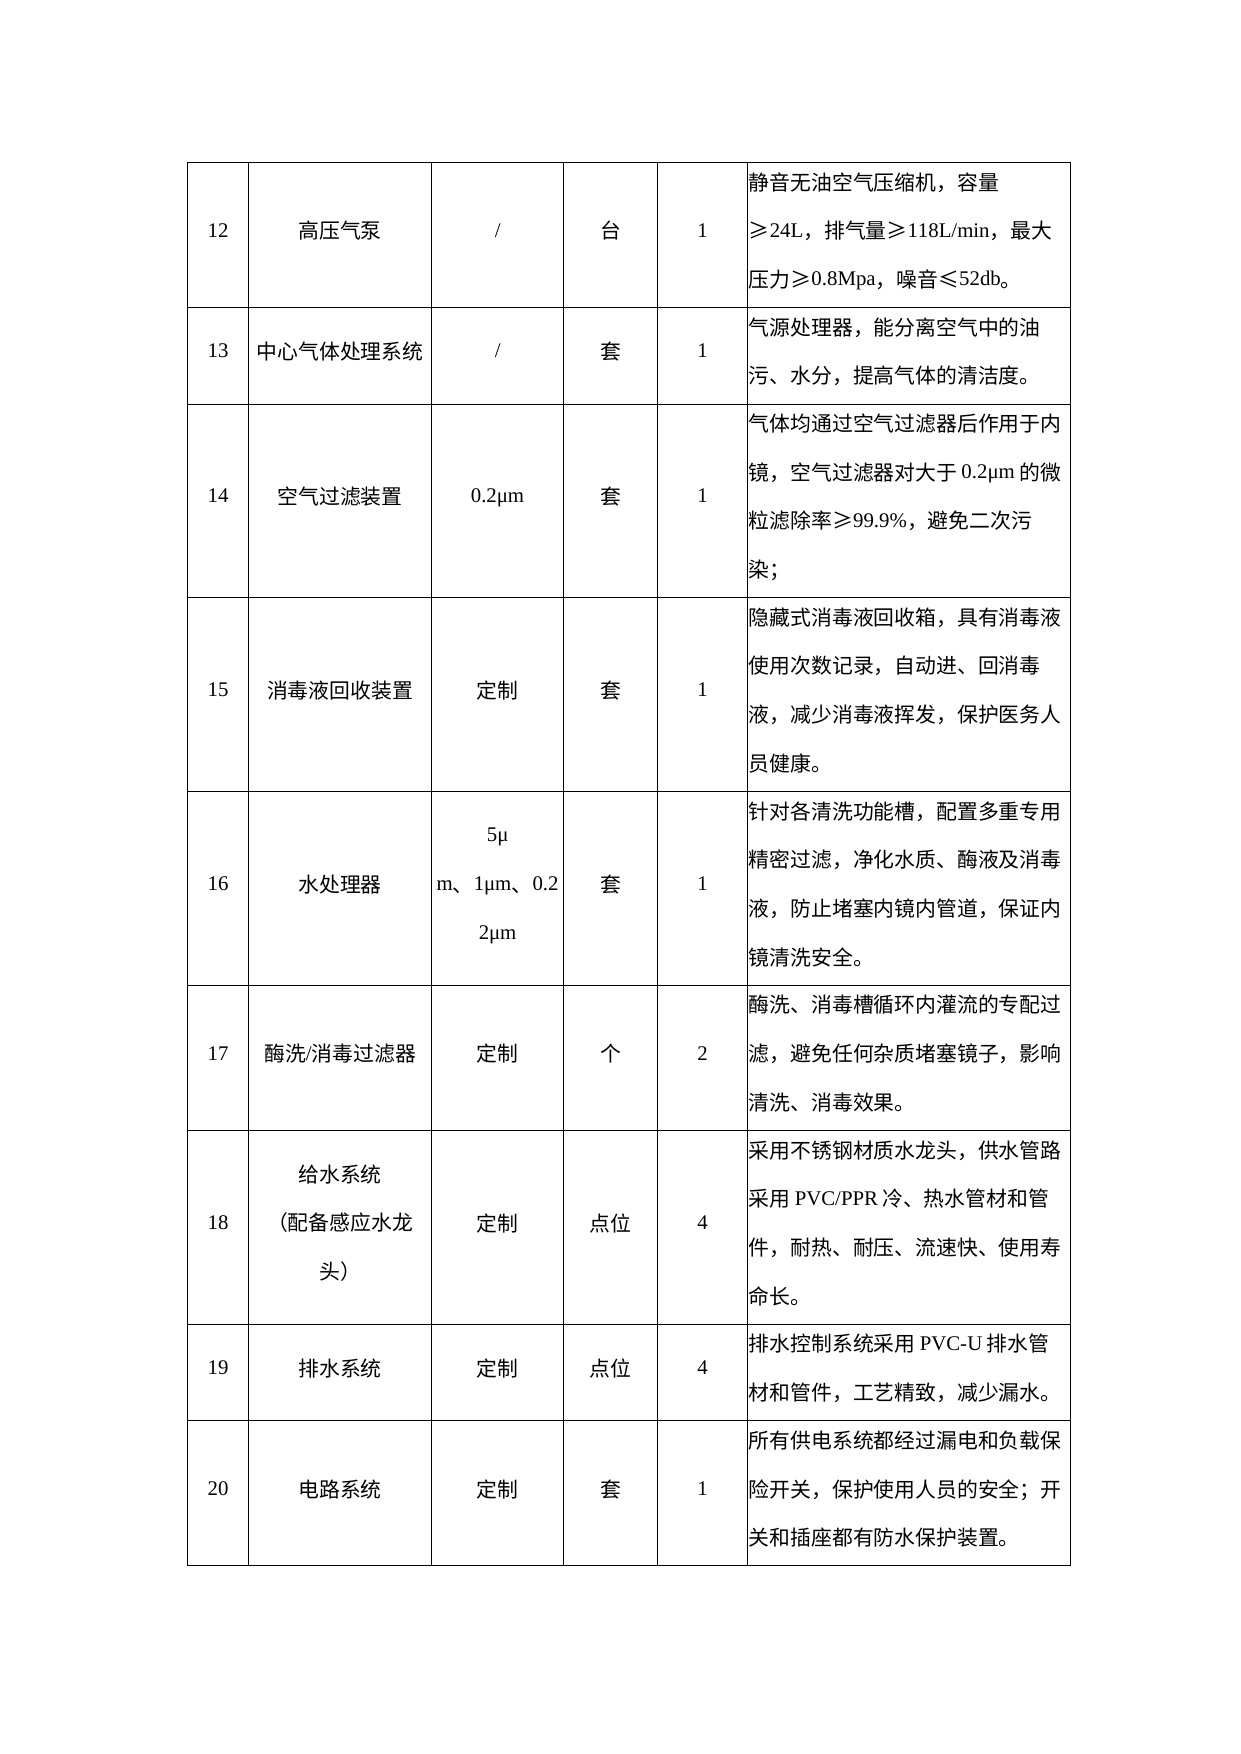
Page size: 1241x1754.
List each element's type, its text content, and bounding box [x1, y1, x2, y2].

table_cell / [432, 308, 563, 403]
table_cell 针对各清洗功能槽，配置多重专用精密过滤，净化水质、酶液及消毒液，防止堵塞内镜内管道，保证内镜清洗安全。 [748, 792, 1070, 985]
table_cell 4 [658, 1131, 747, 1324]
table_cell 4 [658, 1325, 747, 1420]
table_cell 1 [658, 1421, 747, 1565]
table_cell 采用不锈钢材质水龙头，供水管路采用PVC/PPR冷、热水管材和管件，耐热、耐压、流速快、使用寿命长。 [748, 1131, 1070, 1324]
table_cell 排水控制系统采用PVC-U排水管材和管件，工艺精致，减少漏水。 [748, 1325, 1070, 1420]
table_cell 空气过滤装置 [249, 405, 431, 597]
table_cell 1 [658, 598, 747, 791]
table_cell 5μm、1μm、0.22μm [432, 792, 563, 985]
table_cell 套 [564, 405, 657, 597]
table_cell 酶洗、消毒槽循环内灌流的专配过滤，避免任何杂质堵塞镜子，影响清洗、消毒效果。 [748, 986, 1070, 1130]
table_cell 14 [188, 405, 248, 597]
table_cell 点位 [564, 1325, 657, 1420]
table_cell / [432, 163, 563, 307]
table_cell 1 [658, 405, 747, 597]
table_cell 气源处理器，能分离空气中的油污、水分，提高气体的清洁度。 [748, 308, 1070, 403]
table_cell 套 [564, 792, 657, 985]
table_cell 18 [188, 1131, 248, 1324]
table_cell 所有供电系统都经过漏电和负载保险开关，保护使用人员的安全；开关和插座都有防水保护装置。 [748, 1421, 1070, 1565]
table_cell 酶洗/消毒过滤器 [249, 986, 431, 1130]
table_cell 13 [188, 308, 248, 403]
table_cell 1 [658, 792, 747, 985]
table_cell 消毒液回收装置 [249, 598, 431, 791]
table_cell 20 [188, 1421, 248, 1565]
table_cell 2 [658, 986, 747, 1130]
table_cell 12 [188, 163, 248, 307]
table_cell 定制 [432, 1325, 563, 1420]
table_cell 定制 [432, 986, 563, 1130]
table_cell 个 [564, 986, 657, 1130]
table_cell 0.2μm [432, 405, 563, 597]
table_cell 中心气体处理系统 [249, 308, 431, 403]
table_cell 定制 [432, 1421, 563, 1565]
table_cell 排水系统 [249, 1325, 431, 1420]
table_cell 水处理器 [249, 792, 431, 985]
table_cell 高压气泵 [249, 163, 431, 307]
table_cell 定制 [432, 598, 563, 791]
table_cell 台 [564, 163, 657, 307]
table_cell 17 [188, 986, 248, 1130]
table_cell 气体均通过空气过滤器后作用于内镜，空气过滤器对大于0.2μm的微粒滤除率≥99.9%，避免二次污染； [748, 405, 1070, 597]
table_cell 15 [188, 598, 248, 791]
table_cell 19 [188, 1325, 248, 1420]
table_cell 16 [188, 792, 248, 985]
table_cell 1 [658, 163, 747, 307]
table_cell 点位 [564, 1131, 657, 1324]
table_cell 套 [564, 598, 657, 791]
table_cell 给水系统 （配备感应水龙头） [249, 1131, 431, 1324]
table_cell 隐藏式消毒液回收箱，具有消毒液使用次数记录，自动进、回消毒液，减少消毒液挥发，保护医务人员健康。 [748, 598, 1070, 791]
table_cell 1 [658, 308, 747, 403]
table_cell 电路系统 [249, 1421, 431, 1565]
table_cell 静音无油空气压缩机，容量≥24L，排气量≥118L/min，最大压力≥0.8Mpa，噪音≤52db。 [748, 163, 1070, 307]
table_cell 套 [564, 1421, 657, 1565]
table_cell 套 [564, 308, 657, 403]
table_cell 定制 [432, 1131, 563, 1324]
